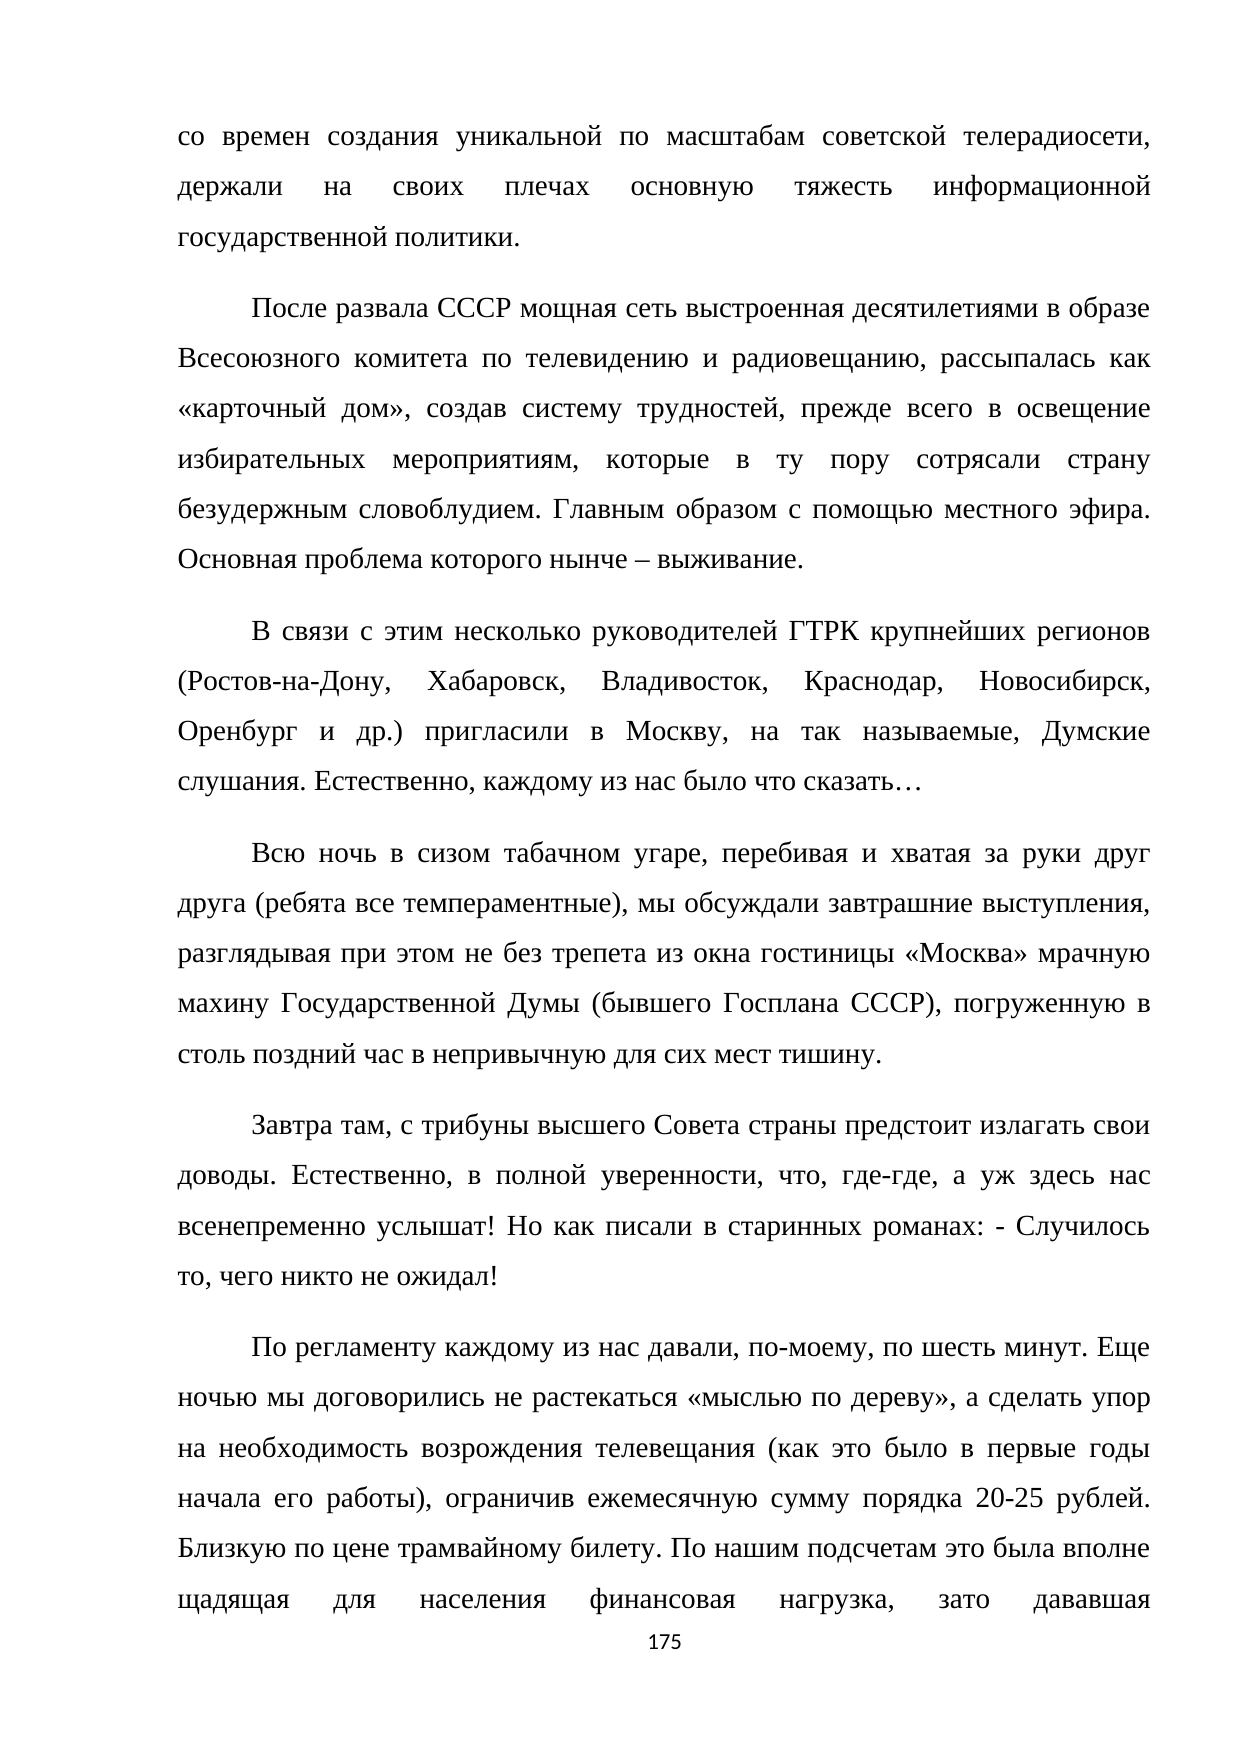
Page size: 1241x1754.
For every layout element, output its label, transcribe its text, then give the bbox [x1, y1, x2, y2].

text Завтра там, с трибуны высшего Совета страны предстоит излагать свои доводы. Естественно, в полной уверенности, что, где-где, а уж здесь нас всенепременно услышат! Но как писали в старинных романах: - Случилось то, чего никто не ожидал! [177, 1107, 1152, 1292]
text В связи с этим несколько руководителей ГТРК крупнейших регионов (Ростов-на-Дону, Хабаровск, Владивосток, Краснодар, Новосибирск, Оренбург и др.) пригласили в Москву, на так называемые, Думские слушания. Естественно, каждому из нас было что сказать… [177, 613, 1152, 797]
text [177, 1329, 1152, 1614]
text После развала СССР мощная сеть выстроенная десятилетиями в образе Всесоюзного комитета по телевидению и радиовещанию, рассыпалась как «карточный дом», создав систему трудностей, прежде всего в освещение избирательных мероприятиям, которые в ту пору сотрясали страну безудержным словоблудием. Главным образом с помощью местного эфира. Основная проблема которого нынче – выживание. [177, 290, 1152, 575]
text Всю ночь в сизом табачном угаре, перебивая и хватая за руки друг друга (ребята все темпераментные), мы обсуждали завтрашние выступления, разглядывая при этом не без трепета из окна гостиницы «Москва» мрачную махину Государственной Думы (бывшего Госплана СССР), погруженную в столь поздний час в непривычную для сих мест тишину. [177, 835, 1152, 1069]
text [177, 118, 1152, 252]
